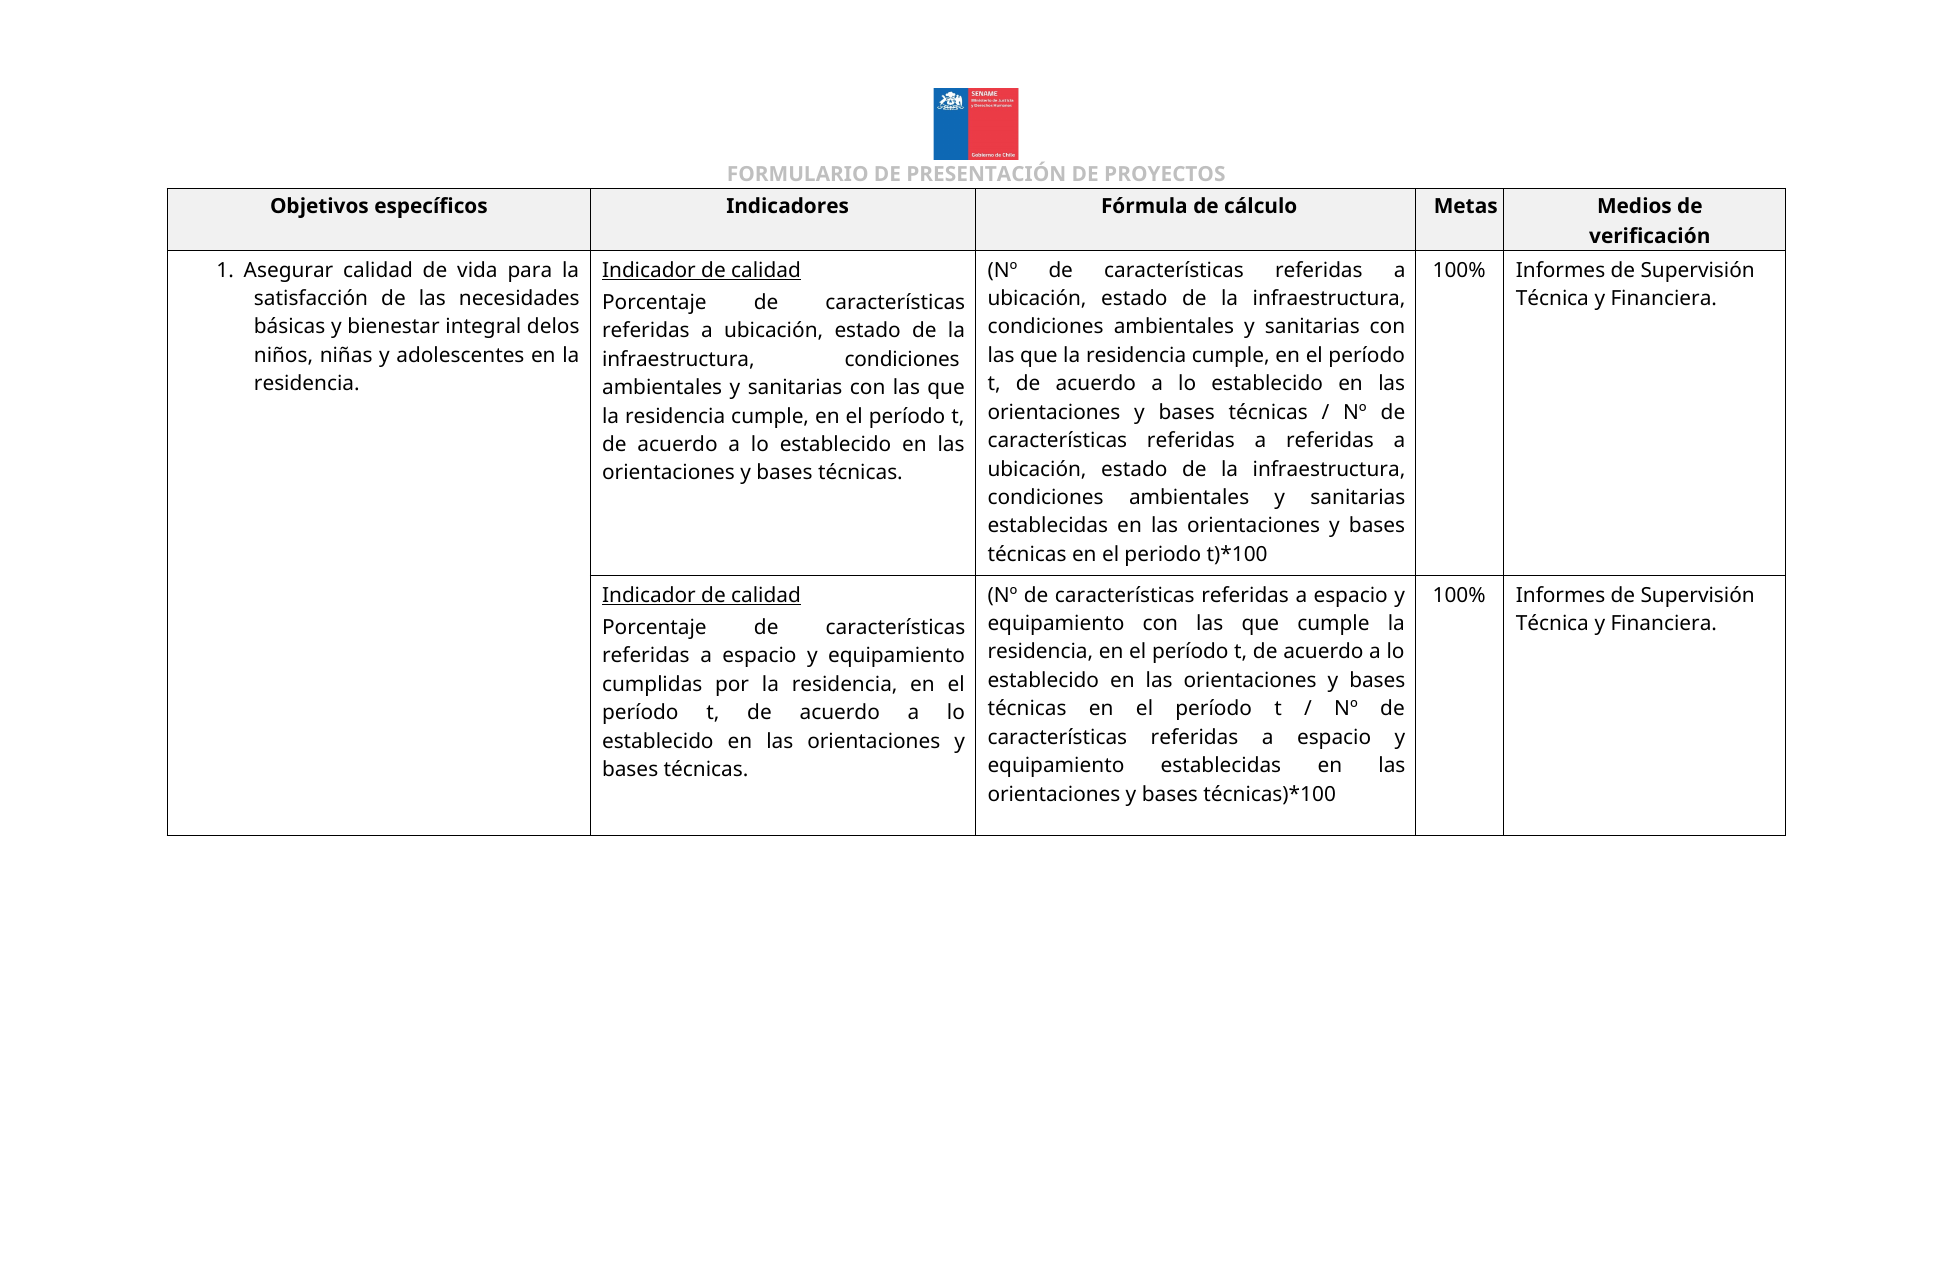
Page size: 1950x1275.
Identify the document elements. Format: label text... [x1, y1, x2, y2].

table_cell Informes de Supervisión Técnica y Financiera. [1504, 251, 1785, 575]
table_header Objetivos específicos [168, 189, 590, 250]
table_cell 1. Asegurar calidad de vida para la satisfacción de las necesidades básicas y bienestar integral delos niños, niñas y adolescentes en la residencia. [168, 251, 590, 575]
table_header Fórmula de cálculo [976, 189, 1415, 250]
table_cell Informes de Supervisión Técnica y Financiera. [1504, 576, 1785, 835]
table_cell 100% [1416, 576, 1503, 835]
table_cell (Nº de características referidas a ubicación, estado de la infraestructura, condiciones ambientales y sanitarias con las que la residencia cumple, en el período t, de acuerdo a lo establecido en las orientaciones y bases técnicas / Nº de características referidas a referidas a ubicación, estado de la infraestructura, condiciones ambientales y sanitarias establecidas en las orientaciones y bases técnicas en el periodo t)*100 [976, 251, 1415, 575]
table_header Medios de verificación [1504, 189, 1785, 250]
table_cell (Nº de características referidas a espacio y equipamiento con las que cumple la residencia, en el período t, de acuerdo a lo establecido en las orientaciones y bases técnicas en el período t / Nº de características referidas a espacio y equipamiento establecidas en las orientaciones y bases técnicas)*100 [976, 576, 1415, 835]
table_header Metas [1416, 189, 1503, 250]
picture [933, 88, 1019, 160]
table_cell Indicador de calidad Porcentaje de características referidas a espacio y equipamiento cumplidas por la residencia, en el período t, de acuerdo a lo establecido en las orientaciones y bases técnicas. [591, 576, 975, 835]
table_cell [168, 575, 590, 835]
table_header Indicadores [591, 189, 975, 250]
table_cell 100% [1416, 251, 1503, 575]
table_cell Indicador de calidad Porcentaje de características referidas a ubicación, estado de la infraestructura, condiciones ambientales y sanitarias con las que la residencia cumple, en el período t, de acuerdo a lo establecido en las orientaciones y bases técnicas. [591, 251, 975, 575]
